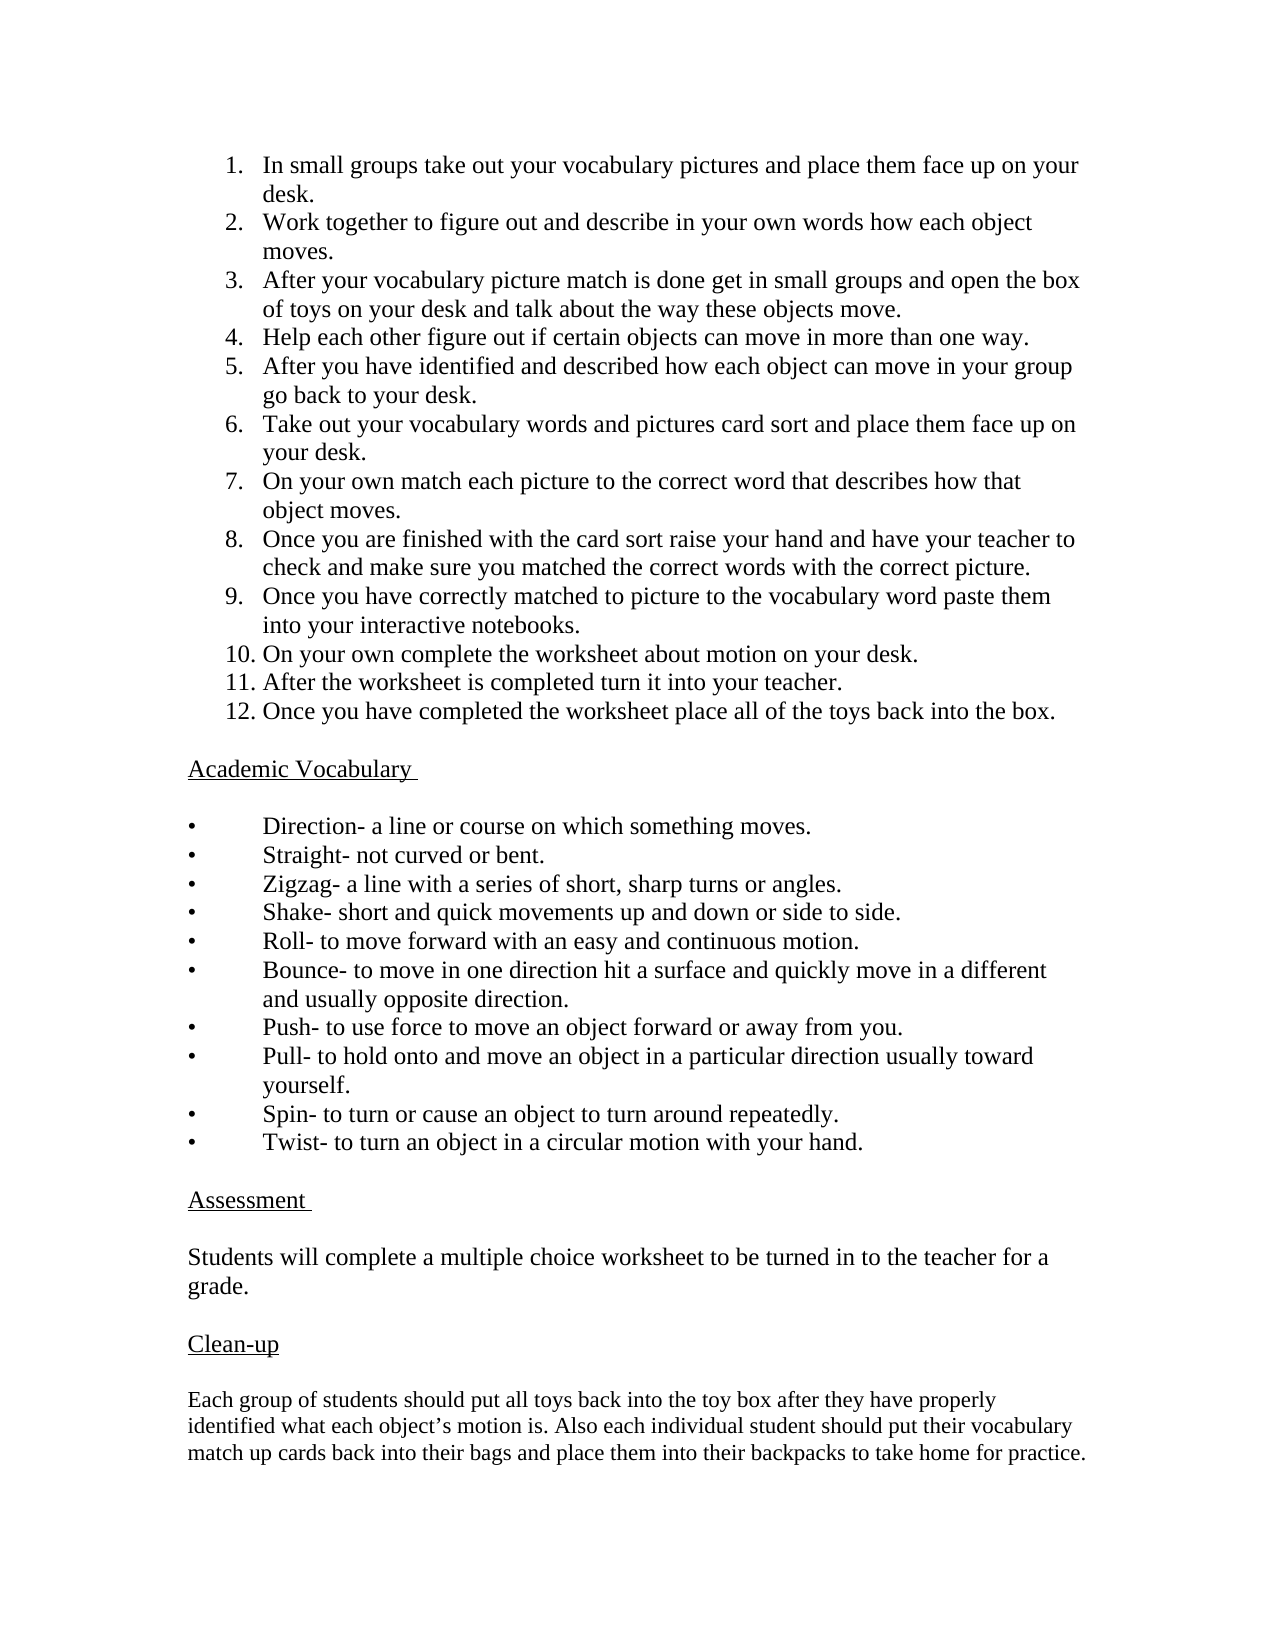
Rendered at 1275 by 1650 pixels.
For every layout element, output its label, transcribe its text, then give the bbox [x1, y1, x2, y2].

list Once you have correctly matched to picture to the vocabulary word paste them into your interactive notebooks. [225, 581, 1087, 639]
text • Pull- to hold onto and move an object in a particular direction usually toward yourself. [187, 1041, 1087, 1099]
text • Spin- to turn or cause an object to turn around repeatedly. [187, 1099, 1087, 1127]
list Work together to figure out and describe in your own words how each object moves. [225, 207, 1087, 265]
list On your own complete the worksheet about motion on your desk. [225, 639, 1087, 667]
text Assessment [187, 1185, 1087, 1214]
list Once you are finished with the card sort raise your hand and have your teacher to check and make sure you matched the correct words with the correct picture. [225, 524, 1087, 581]
text • Shake- short and quick movements up and down or side to side. [187, 897, 1087, 926]
list In small groups take out your vocabulary pictures and place them face up on your desk. [225, 150, 1087, 207]
text • Zigzag- a line with a series of short, sharp turns or angles. [187, 869, 1087, 897]
text Each group of students should put all toys back into the toy box after they have properly identified what each object’s motion is. Also each individual student should put their vocabulary match up cards back into their bags and place them into their backpacks to take home for practice. [187, 1386, 1087, 1465]
text • Twist- to turn an object in a circular motion with your hand. [187, 1127, 1087, 1156]
text • Roll- to move forward with an easy and continuous motion. [187, 926, 1087, 955]
list Once you have completed the worksheet place all of the toys back into the box. [225, 696, 1087, 725]
text • Straight- not curved or bent. [187, 840, 1087, 869]
text Students will complete a multiple choice worksheet to be turned in to the teacher for a grade. [187, 1242, 1087, 1300]
text • Push- to use force to move an object forward or away from you. [187, 1012, 1087, 1041]
text • Bounce- to move in one direction hit a surface and quickly move in a different and usually opposite direction. [187, 955, 1087, 1012]
list On your own match each picture to the correct word that describes how that object moves. [225, 466, 1087, 524]
list Help each other figure out if certain objects can move in more than one way. [225, 322, 1087, 351]
list Take out your vocabulary words and pictures card sort and place them face up on your desk. [225, 409, 1087, 466]
text Academic Vocabulary [187, 754, 1087, 782]
text Clean-up [187, 1329, 1087, 1357]
list After you have identified and described how each object can move in your group go back to your desk. [225, 351, 1087, 409]
list After your vocabulary picture match is done get in small groups and open the box of toys on your desk and talk about the way these objects move. [225, 265, 1087, 322]
text • Direction- a line or course on which something moves. [187, 811, 1087, 840]
list After the worksheet is completed turn it into your teacher. [225, 667, 1087, 696]
